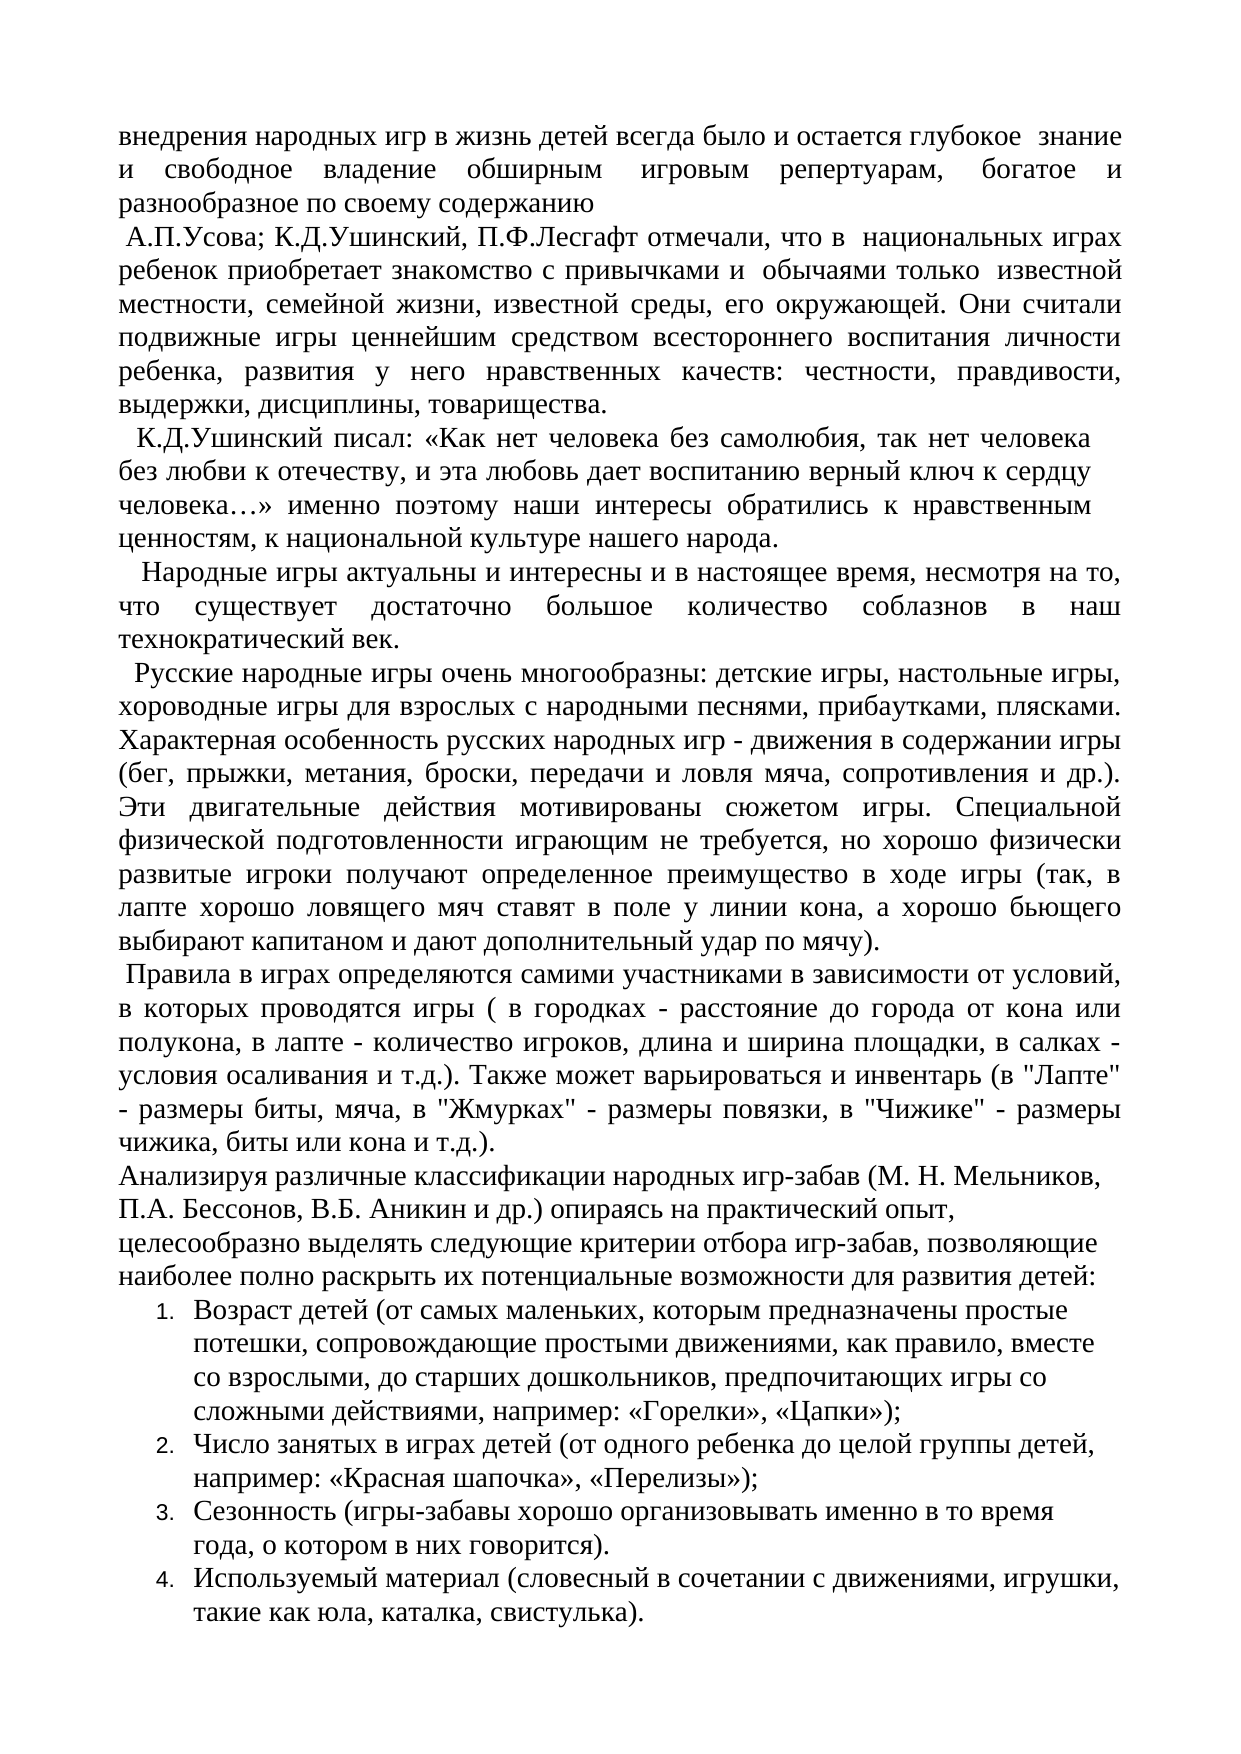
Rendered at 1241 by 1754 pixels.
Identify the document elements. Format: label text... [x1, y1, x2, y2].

text Народные игры актуальны и интересны и в настоящее время, несмотря на то, что существует достаточно большое количество соблазнов в наш технократический век. [118, 554, 1122, 655]
list Число занятых в играх детей (от одного ребенка до целой группы детей, например: «Красная шапочка», «Перелизы»); [156, 1426, 1122, 1493]
text А.П.Усова; К.Д.Ушинский, П.Ф.Лесгафт отмечали, что в национальных играх ребенок приобретает знакомство с привычками и обычаями только известной местности, семейной жизни, известной среды, его окружающей. Они считали подвижные игры ценнейшим средством всестороннего воспитания личности ребенка, развития у него нравственных качеств: честности, правдивости, выдержки, дисциплины, товарищества. [118, 219, 1122, 420]
list Сезонность (игры-забавы хорошо организовывать именно в то время года, о котором в них говорится). [156, 1493, 1122, 1560]
text К.Д.Ушинский писал: «Как нет человека без самолюбия, так нет человека без любви к отечеству, и эта любовь дает воспитанию верный ключ к сердцу человека…» именно поэтому наши интересы обратились к нравственным ценностям, к национальной культуре нашего народа. [118, 420, 1093, 554]
text Правила в играх определяются самими участниками в зависимости от условий, в которых проводятся игры ( в городках - расстояние до города от кона или полукона, в лапте - количество игроков, длина и ширина площадки, в салках - условия осаливания и т.д.). Также может варьироваться и инвентарь (в "Лапте" - размеры биты, мяча, в "Жмурках" - размеры повязки, в "Чижике" - размеры чижика, биты или кона и т.д.). [118, 957, 1122, 1158]
list Используемый материал (словесный в сочетании с движениями, игрушки, такие как юла, каталка, свистулька). [156, 1560, 1122, 1627]
text Анализируя различные классификации народных игр-забав (М. Н. Мельников, П.А. Бессонов, В.Б. Аникин и др.) опираясь на практический опыт, целесообразно выделять следующие критерии отбора игр-забав, позволяющие наиболее полно раскрыть их потенциальные возможности для развития детей: [118, 1158, 1122, 1292]
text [118, 118, 1122, 219]
list Возраст детей (от самых маленьких, которым предназначены простые потешки, сопровождающие простыми движениями, как правило, вместе со взрослыми, до старших дошкольников, предпочитающих игры со сложными действиями, например: «Горелки», «Цапки»); [156, 1292, 1122, 1426]
text Русские народные игры очень многообразны: детские игры, настольные игры, хороводные игры для взрослых с народными песнями, прибаутками, плясками. Характерная особенность русских народных игр - движения в содержании игры (бег, прыжки, метания, броски, передачи и ловля мяча, сопротивления и др.). Эти двигательные действия мотивированы сюжетом игры. Специальной физической подготовленности играющим не требуется, но хорошо физически развитые игроки получают определенное преимущество в ходе игры (так, в лапте хорошо ловящего мяч ставят в поле у линии кона, а хорошо бьющего выбирают капитаном и дают дополнительный удар по мячу). [118, 655, 1122, 957]
